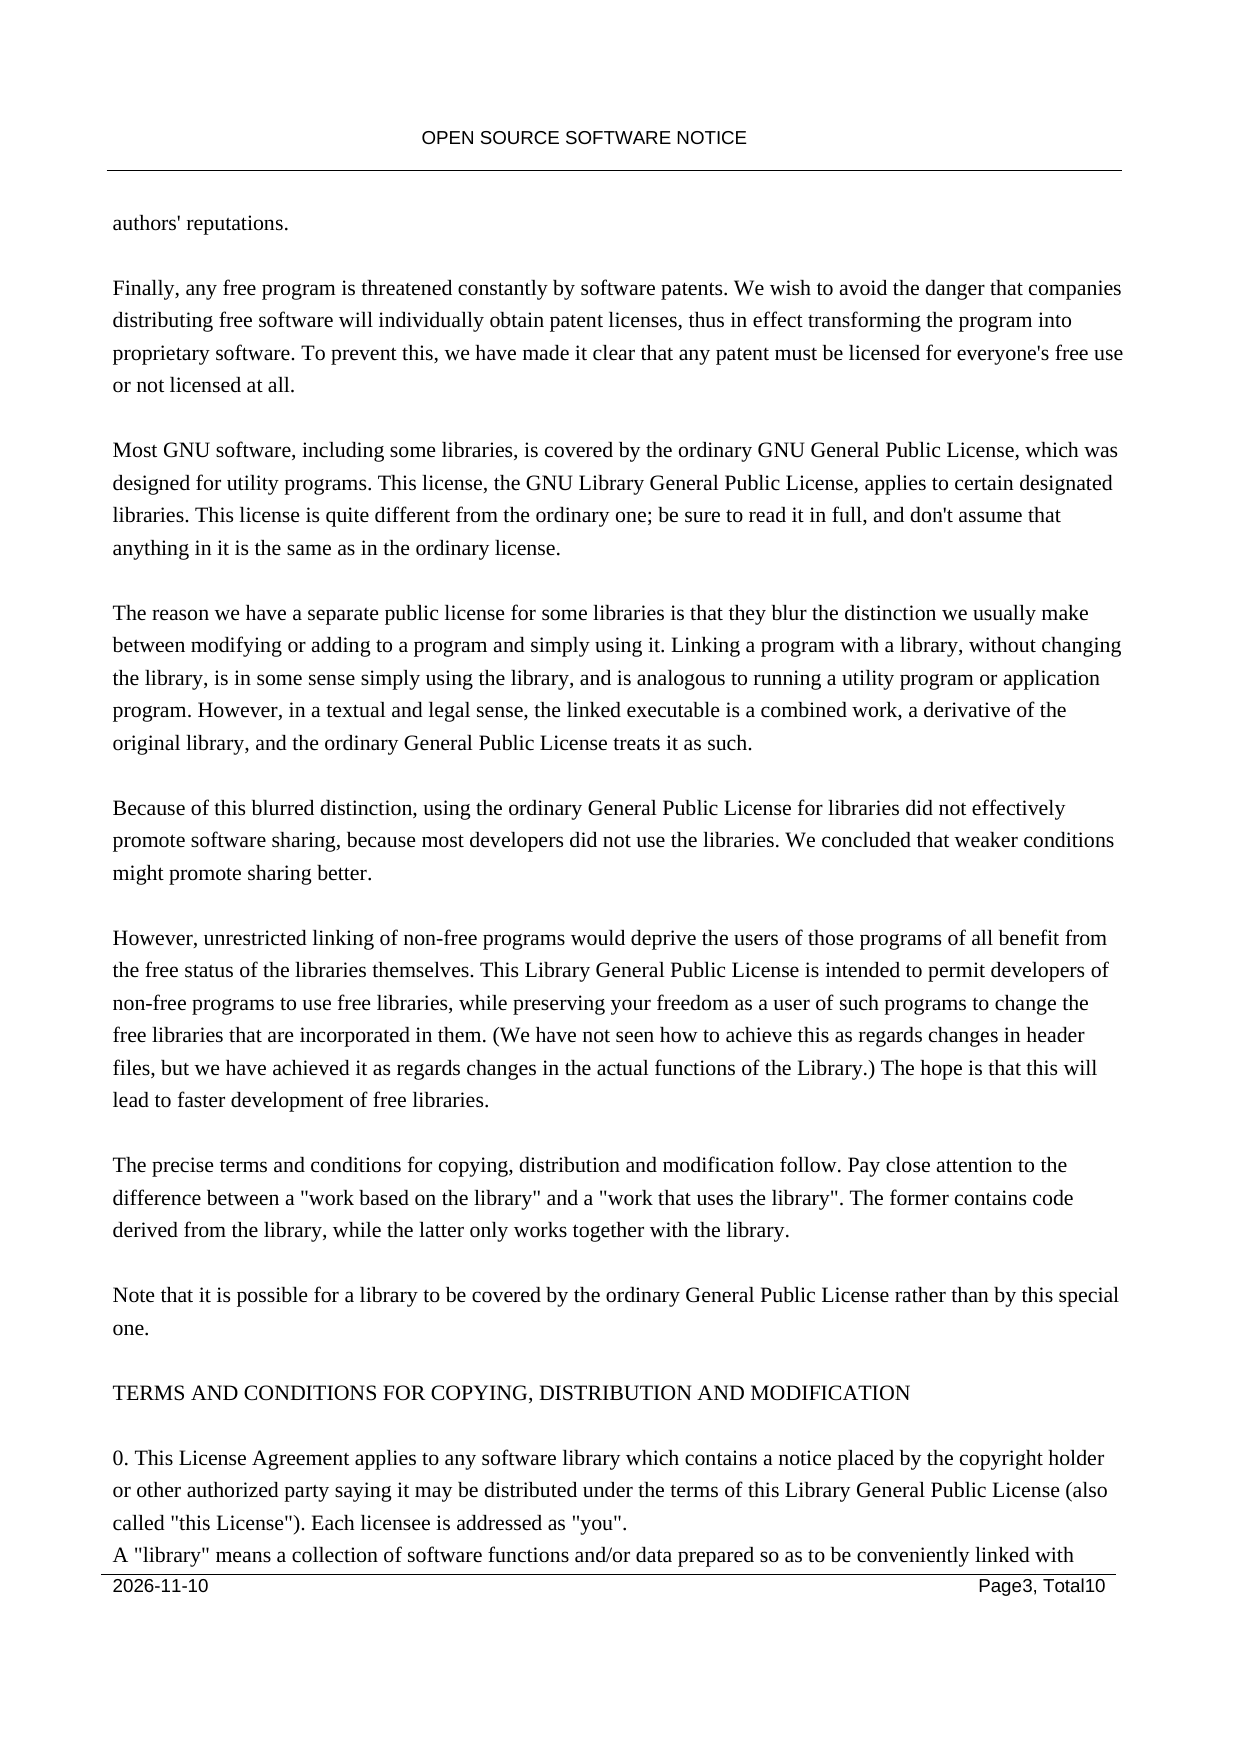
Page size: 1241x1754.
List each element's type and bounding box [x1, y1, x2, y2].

text [112, 206, 1128, 1571]
